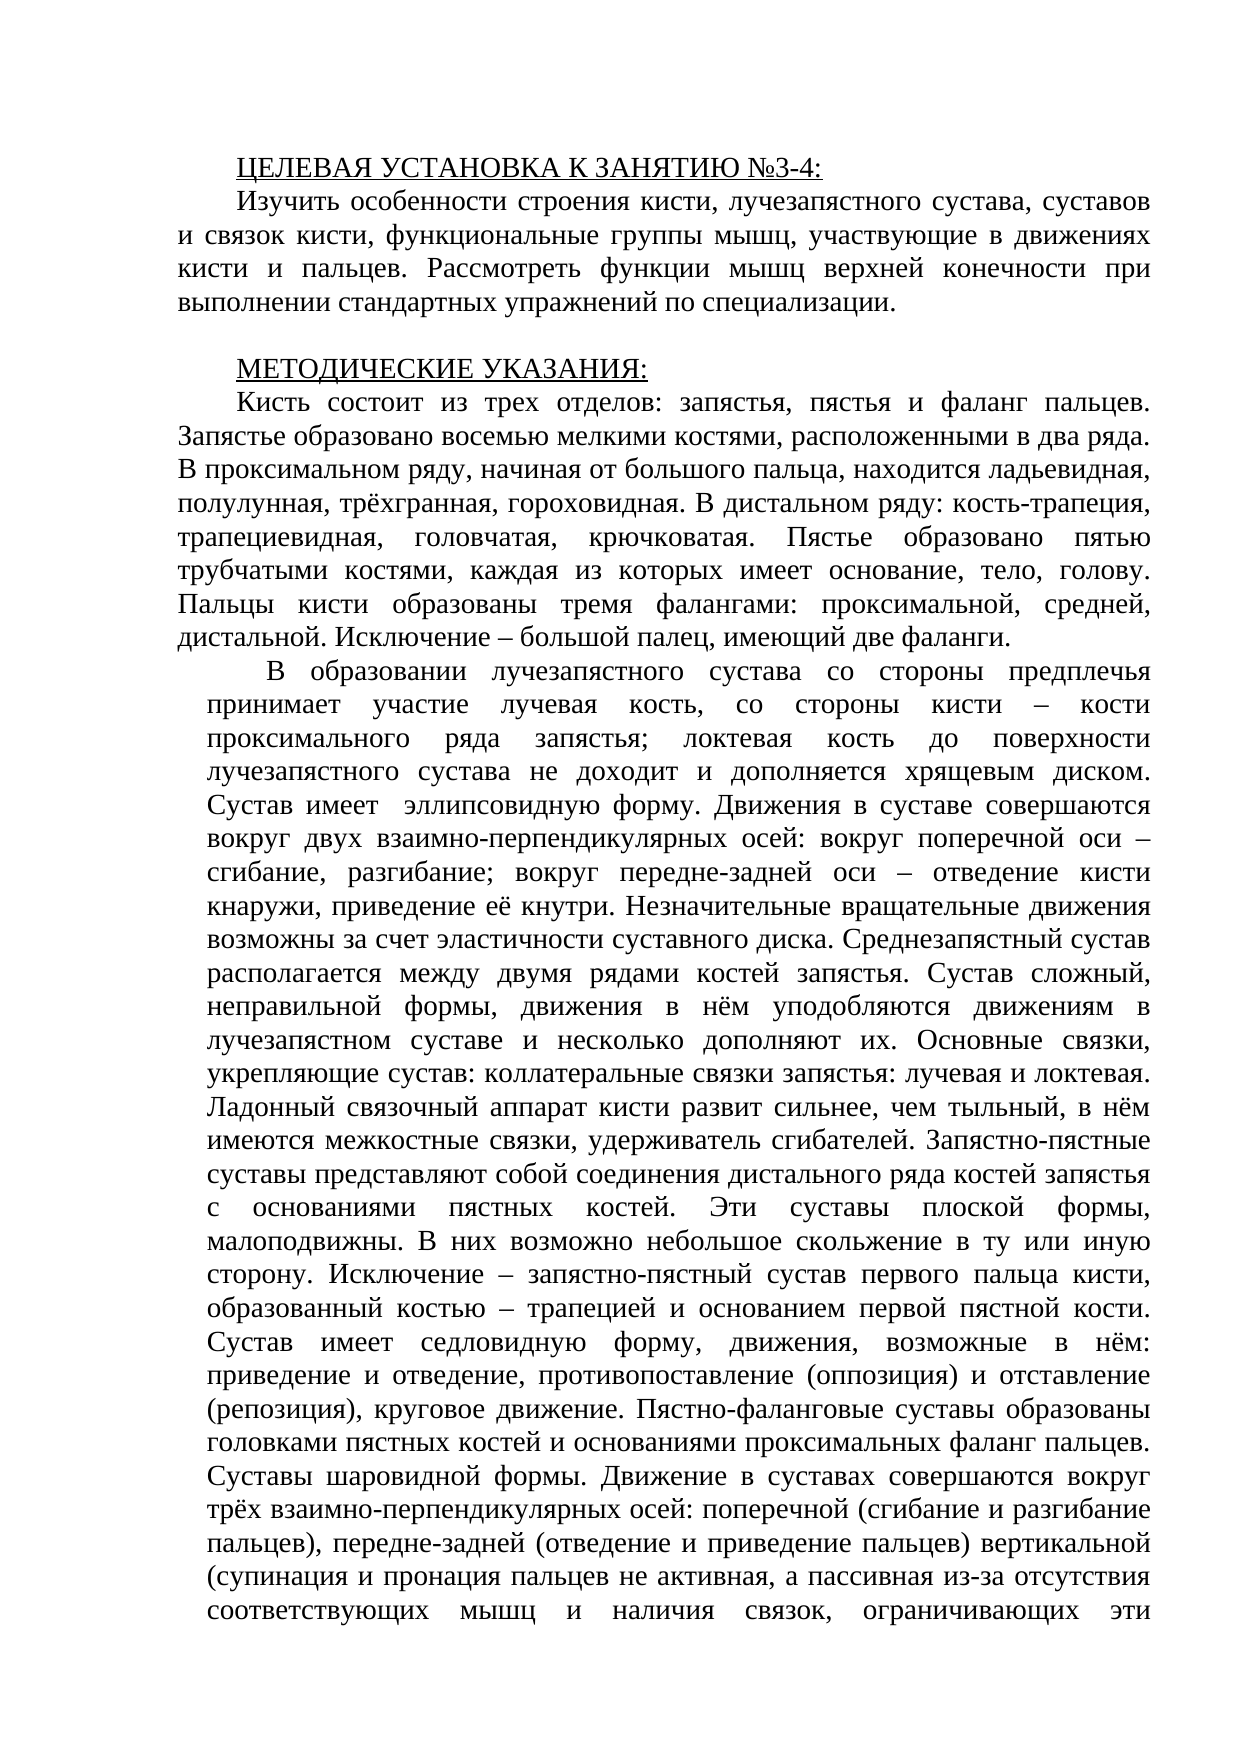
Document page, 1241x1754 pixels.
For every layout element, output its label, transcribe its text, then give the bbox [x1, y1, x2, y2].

text ЦЕЛЕВАЯ УСТАНОВКА К ЗАНЯТИЮ №3-4: [177, 150, 1152, 183]
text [207, 653, 1152, 1626]
text Изучить особенности строения кисти, лучезапястного сустава, суставов и связок кисти, функциональные группы мышц, участвующие в движениях кисти и пальцев. Рассмотреть функции мышц верхней конечности при выполнении стандартных упражнений по специализации. [177, 183, 1152, 317]
text МЕТОДИЧЕСКИЕ УКАЗАНИЯ: [177, 351, 1152, 384]
text Кисть состоит из трех отделов: запястья, пястья и фаланг пальцев. Запястье образовано восемью мелкими костями, расположенными в два ряда. В проксимальном ряду, начиная от большого пальца, находится ладьевидная, полулунная, трёхгранная, гороховидная. В дистальном ряду: кость-трапеция, трапециевидная, головчатая, крючковатая. Пястье образовано пятью трубчатыми костями, каждая из которых имеет основание, тело, голову. Пальцы кисти образованы тремя фалангами: проксимальной, средней, дистальной. Исключение – большой палец, имеющий две фаланги. [177, 384, 1152, 653]
